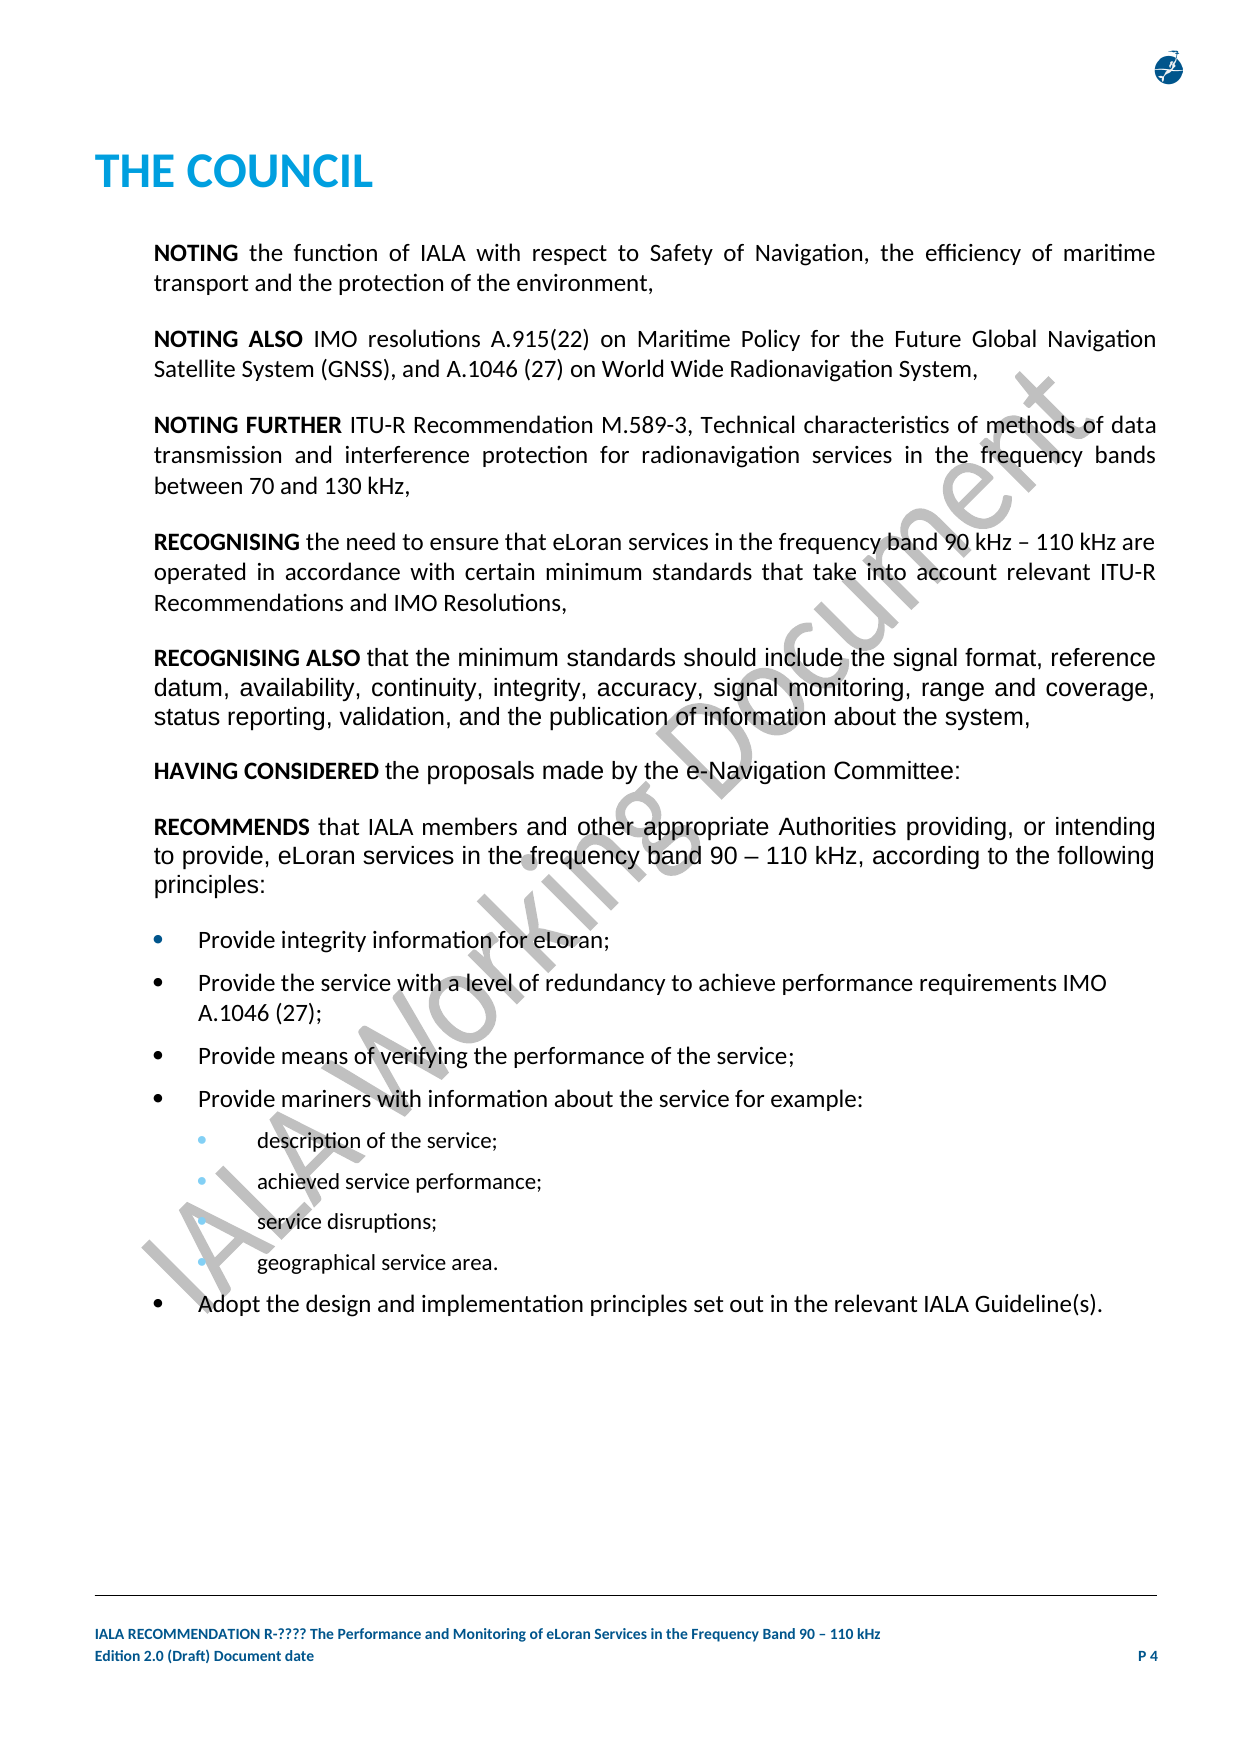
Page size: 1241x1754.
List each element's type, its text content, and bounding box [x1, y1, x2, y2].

list Provide means of verifying the performance of the service; [153, 1040, 1157, 1071]
text RECOGNISING ALSO that the minimum standards should include the signal format, reference datum, availability, continuity, integrity, accuracy, signal monitoring, range and coverage, status reporting, validation, and the publication of information about the system, [153, 642, 1157, 730]
text RECOGNISING the need to ensure that eLoran services in the frequency band 90 kHz – 110 kHz are operated in accordance with certain minimum standards that take into account relevant ITU-R Recommendations and IMO Resolutions, [153, 526, 1157, 617]
text service disruptions; [198, 1207, 1157, 1236]
text achieved service performance; [198, 1167, 1157, 1195]
text THE COUNCIL [94, 138, 1157, 199]
text geographical service area. [198, 1248, 1157, 1276]
list Provide mariners with information about the service for example: [153, 1083, 1157, 1114]
list Provide the service with a level of redundancy to achieve performance requirements IMO A.1046 (27); [153, 967, 1157, 1028]
picture [1123, 0, 1241, 119]
text description of the service; [198, 1126, 1157, 1154]
text RECOMMENDS that IALA members and other appropriate Authorities providing, or intending to provide, eLoran services in the frequency band 90 – 110 kHz, according to the following principles: [153, 811, 1157, 899]
text Provide integrity information for eLoran; [153, 924, 1157, 954]
list Adopt the design and implementation principles set out in the relevant IALA Guideline(s). [153, 1288, 1157, 1319]
text NOTING FURTHER ITU-R Recommendation M.589-3, Technical characteristics of methods of data transmission and interference protection for radionavigation services in the frequency bands between 70 and 130 kHz, [153, 409, 1157, 501]
text NOTING ALSO IMO resolutions A.915(22) on Maritime Policy for the Future Global Navigation Satellite System (GNSS), and A.1046 (27) on World Wide Radionavigation System, [153, 323, 1157, 384]
text HAVING CONSIDERED the proposals made by the e-Navigation Committee: [153, 755, 1157, 786]
text NOTING the function of IALA with respect to Safety of Navigation, the efficiency of maritime transport and the protection of the environment, [153, 237, 1157, 298]
